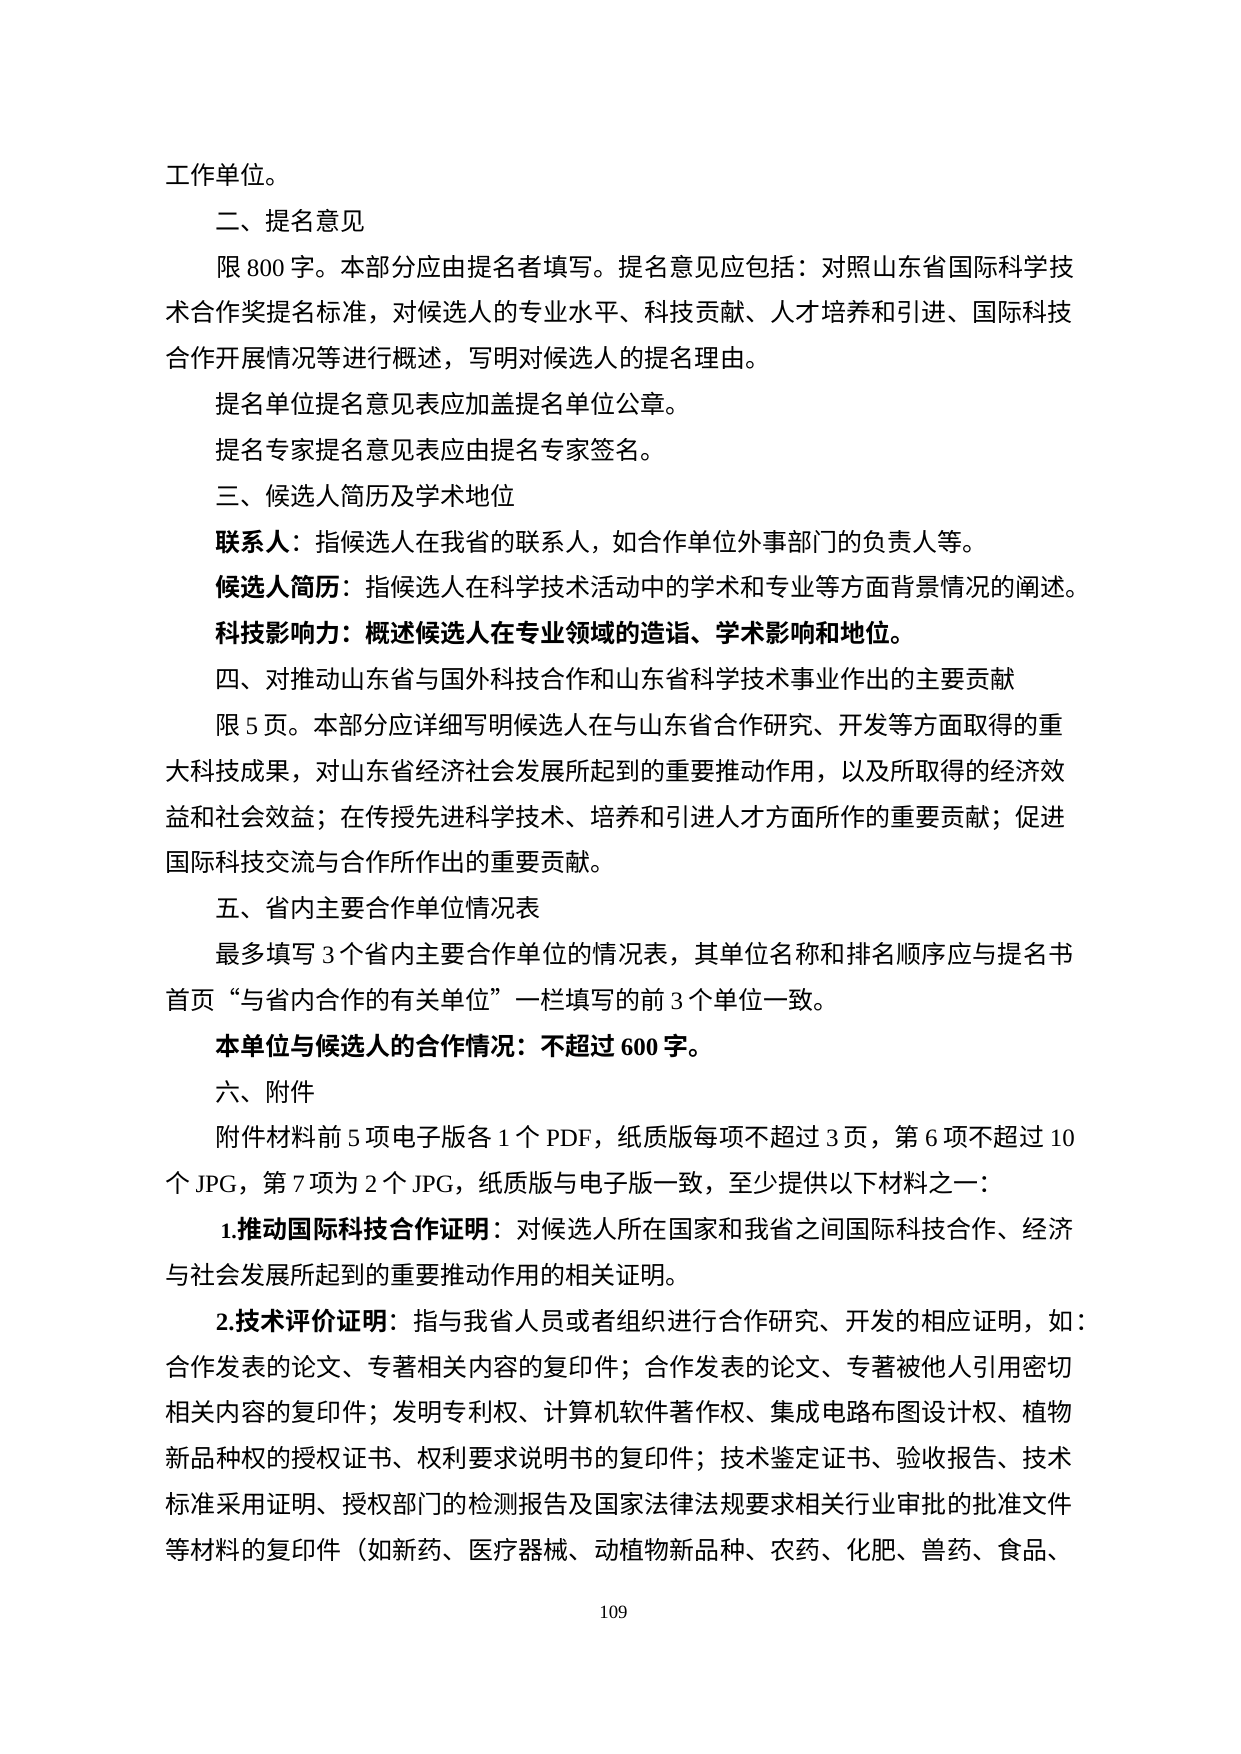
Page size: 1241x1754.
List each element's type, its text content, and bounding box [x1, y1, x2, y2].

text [165, 148, 1075, 193]
text 科技影响力：概述候选人在专业领域的造诣、学术影响和地位。 [165, 606, 1075, 652]
text 六、附件 [165, 1064, 1075, 1110]
text 附件材料前5项电子版各1个PDF，纸质版每项不超过3页，第6项不超过10个JPG，第7项为2个JPG，纸质版与电子版一致，至少提供以下材料之一： [165, 1110, 1075, 1202]
text 限5页。本部分应详细写明候选人在与山东省合作研究、开发等方面取得的重大科技成果，对山东省经济社会发展所起到的重要推动作用，以及所取得的经济效益和社会效益；在传授先进科学技术、培养和引进人才方面所作的重要贡献；促进国际科技交流与合作所作出的重要贡献。 [165, 698, 1075, 881]
text 1.推动国际科技合作证明：对候选人所在国家和我省之间国际科技合作、经济与社会发展所起到的重要推动作用的相关证明。 [165, 1202, 1075, 1293]
text 提名单位提名意见表应加盖提名单位公章。 [165, 377, 1075, 423]
text 限800字。本部分应由提名者填写。提名意见应包括：对照山东省国际科学技术合作奖提名标准，对候选人的专业水平、科技贡献、人才培养和引进、国际科技合作开展情况等进行概述，写明对候选人的提名理由。 [165, 239, 1075, 377]
text 三、候选人简历及学术地位 [165, 468, 1075, 514]
text 四、对推动山东省与国外科技合作和山东省科学技术事业作出的主要贡献 [165, 652, 1075, 698]
text 最多填写3个省内主要合作单位的情况表，其单位名称和排名顺序应与提名书首页“与省内合作的有关单位”一栏填写的前3个单位一致。 [165, 927, 1075, 1018]
text 二、提名意见 [165, 193, 1075, 239]
text 联系人：指候选人在我省的联系人，如合作单位外事部门的负责人等。 [165, 514, 1075, 560]
text 五、省内主要合作单位情况表 [165, 881, 1075, 927]
text 本单位与候选人的合作情况：不超过600字。 [165, 1018, 1075, 1064]
text 候选人简历：指候选人在科学技术活动中的学术和专业等方面背景情况的阐述。 [165, 560, 1075, 606]
text 提名专家提名意见表应由提名专家签名。 [165, 423, 1075, 468]
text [165, 1293, 1075, 1568]
